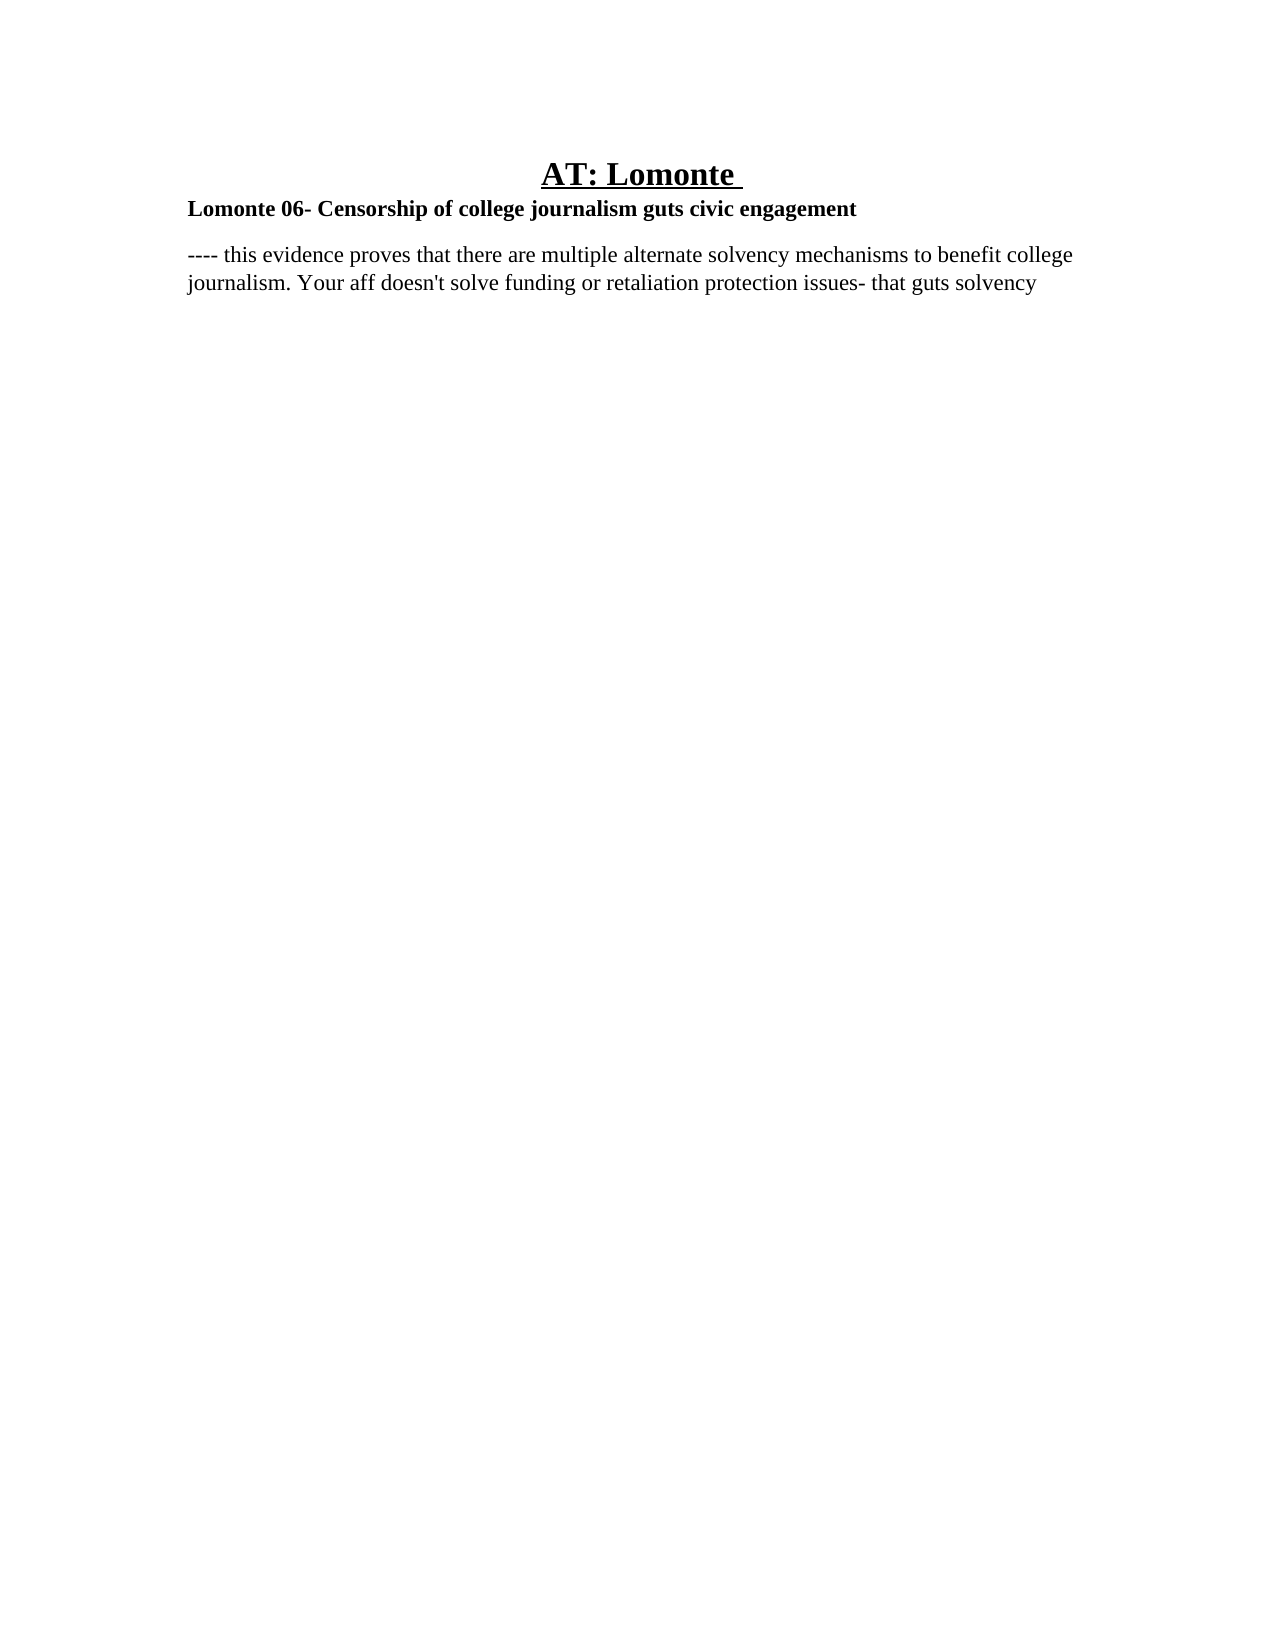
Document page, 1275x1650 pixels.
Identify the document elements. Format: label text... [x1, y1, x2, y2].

subtitle AT: Lomonte [187, 154, 1087, 192]
text ---- this evidence proves that there are multiple alternate solvency mechanisms to benefit college journalism. Your aff doesn't solve funding or retaliation protection issues- that guts solvency [187, 241, 1087, 295]
text Lomonte 06- Censorship of college journalism guts civic engagement [187, 196, 1087, 222]
